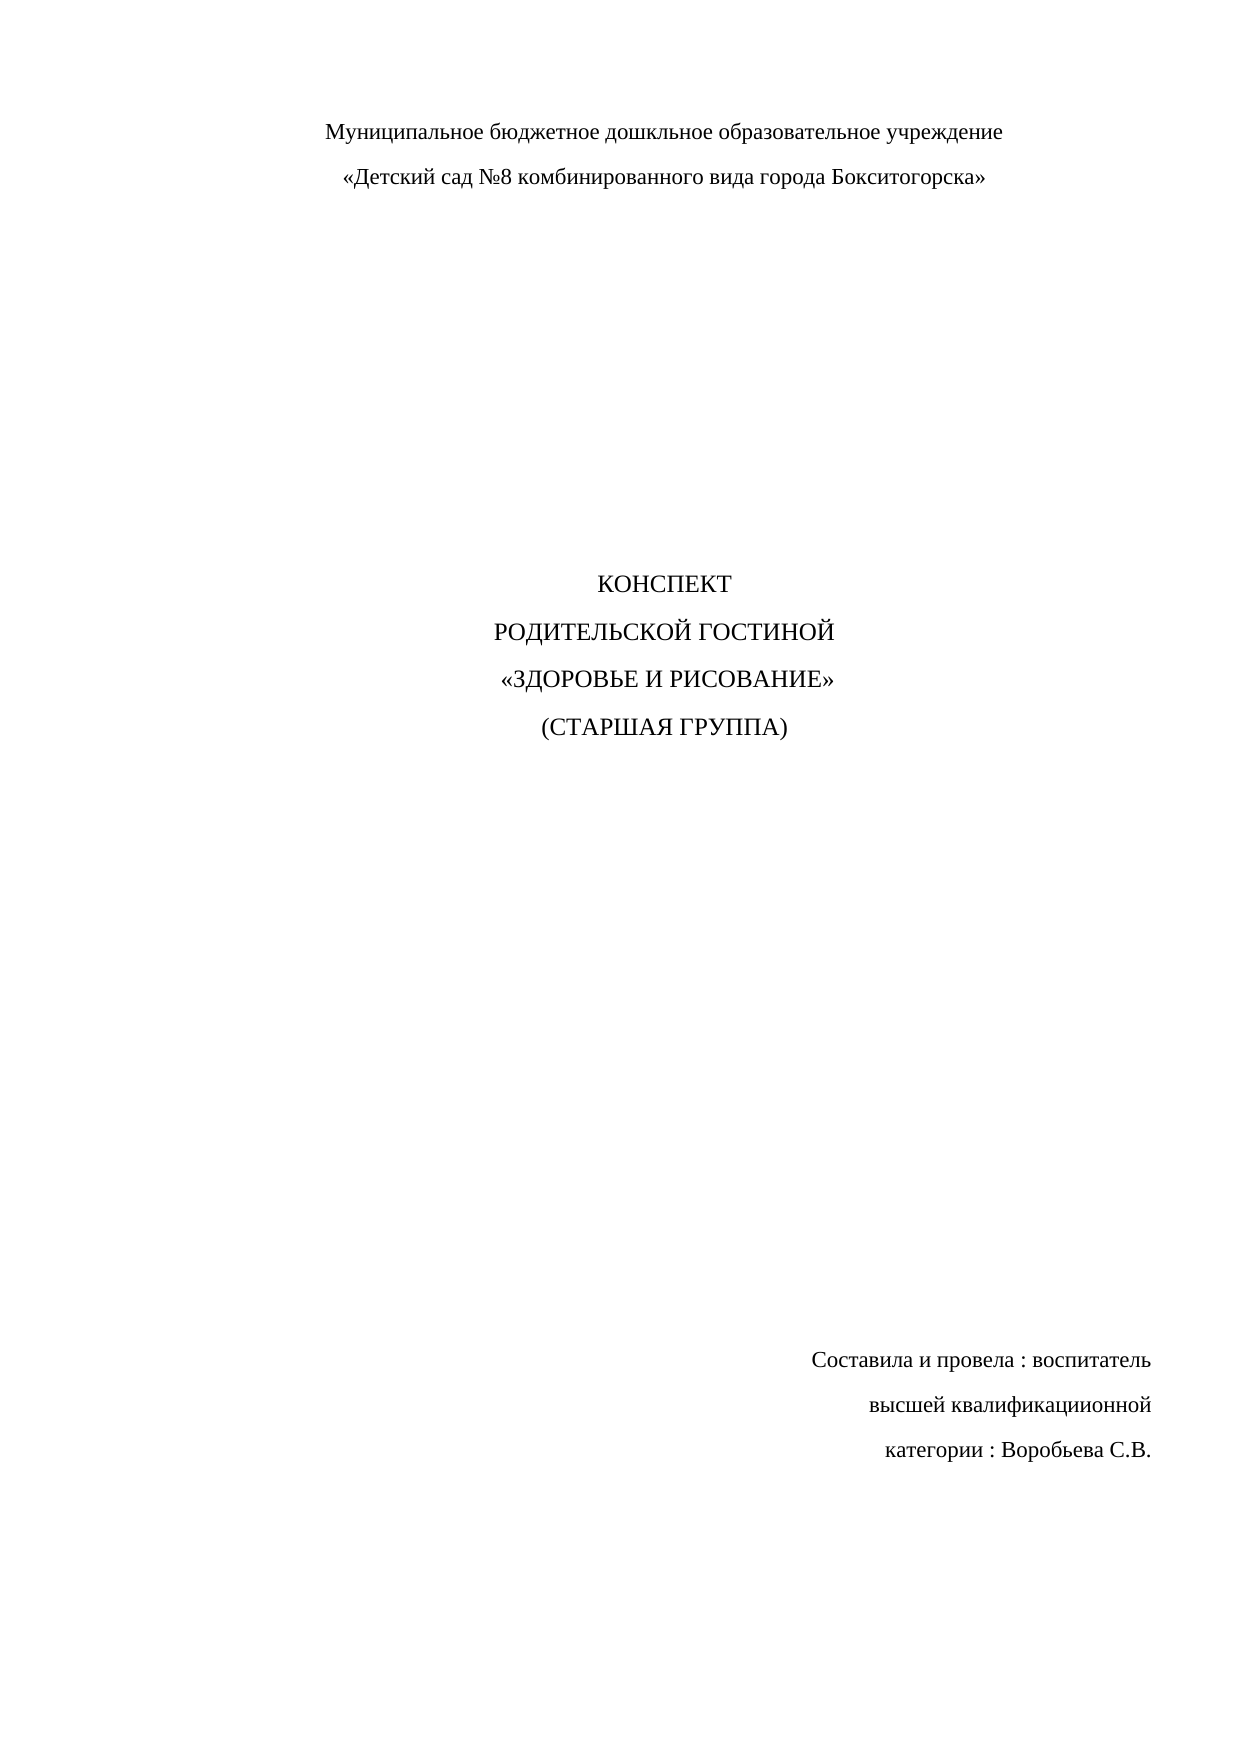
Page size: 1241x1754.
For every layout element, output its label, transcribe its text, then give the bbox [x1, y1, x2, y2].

text КОНСПЕКТ [177, 569, 1152, 598]
text категории : Воробьева С.В. [177, 1437, 1152, 1463]
text «ЗДОРОВЬЕ И РИСОВАНИЕ» [177, 664, 1152, 693]
text «Детский сад №8 комбинированного вида города Бокситогорска» [177, 163, 1152, 189]
text высшей квалификациионной [177, 1391, 1152, 1418]
text (СТАРШАЯ ГРУППА) [177, 712, 1152, 741]
text Составила и провела : воспитатель [177, 1346, 1152, 1373]
text Муниципальное бюджетное дошкльное образовательное учреждение [177, 118, 1152, 144]
text РОДИТЕЛЬСКОЙ ГОСТИНОЙ [177, 617, 1152, 646]
